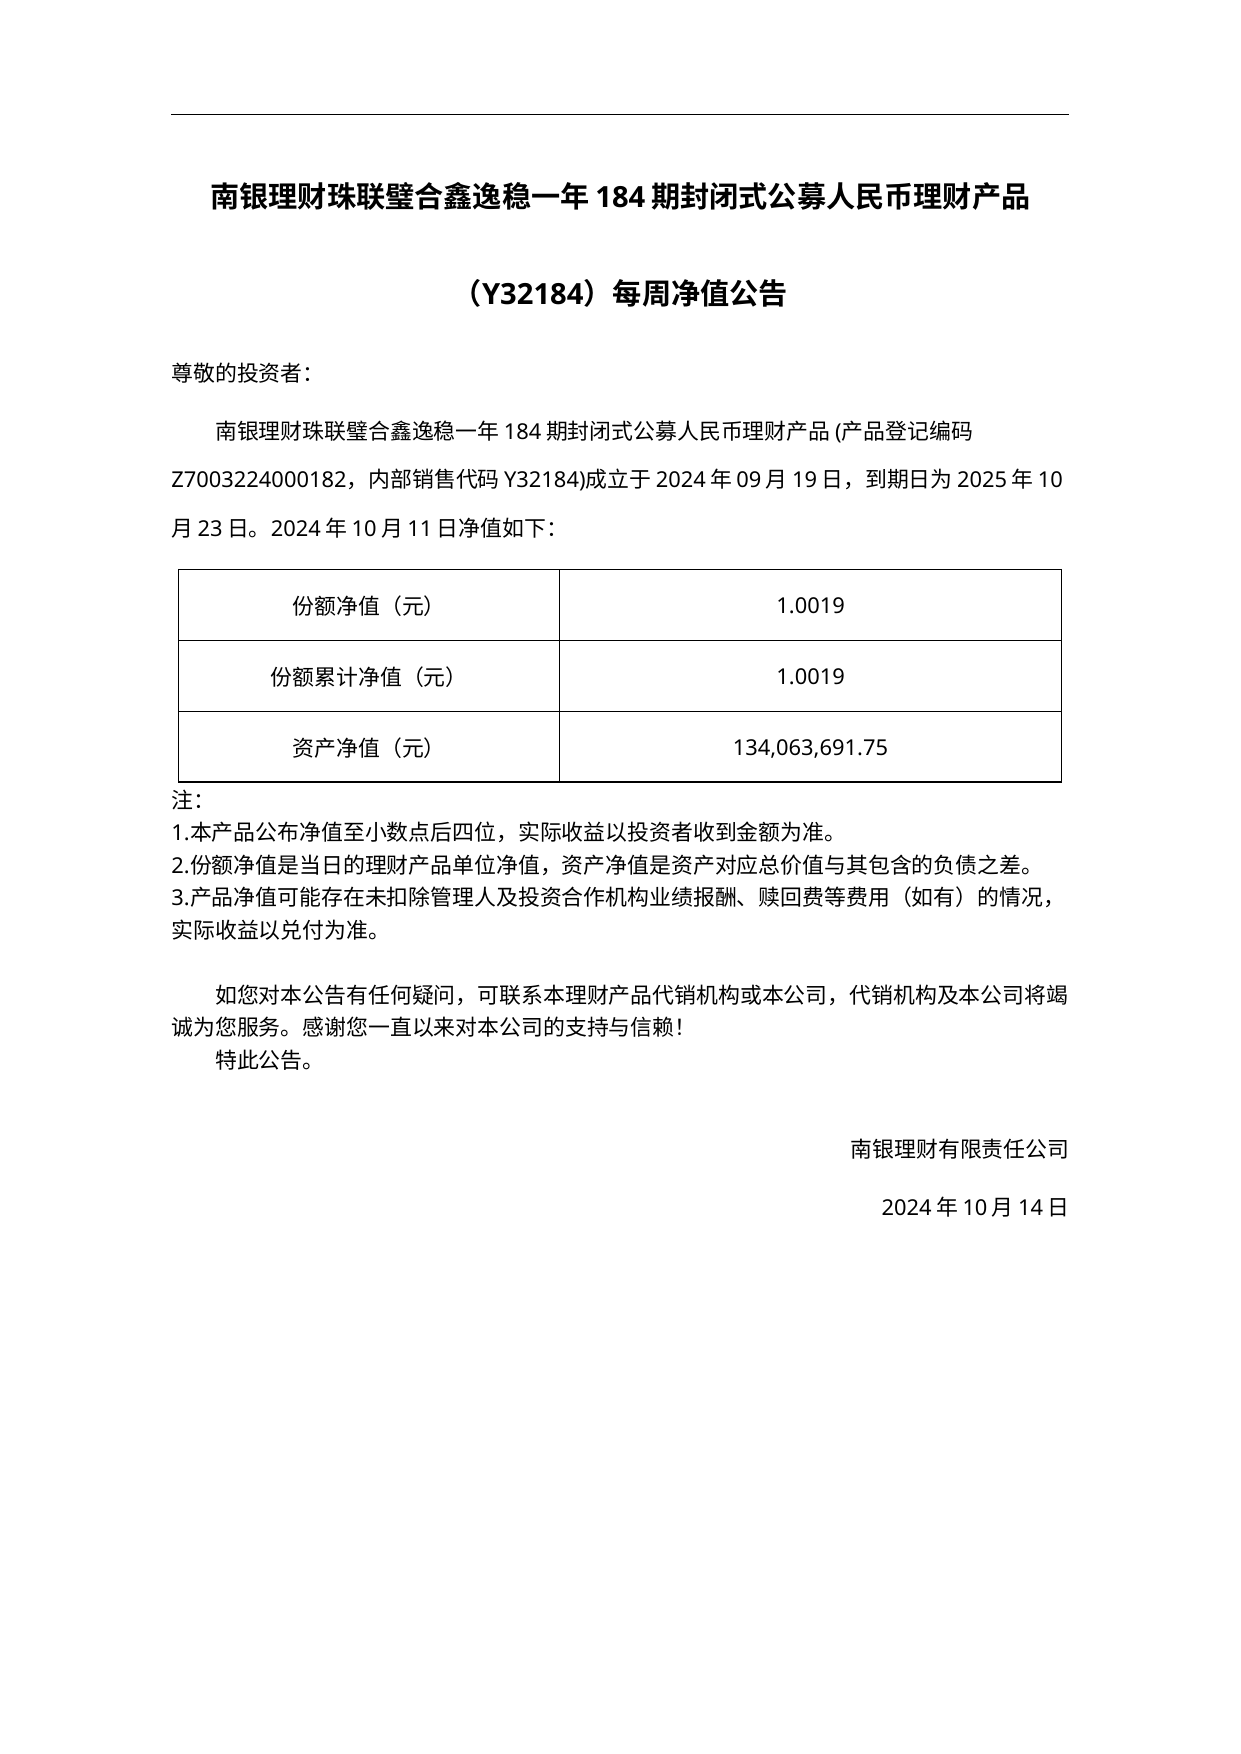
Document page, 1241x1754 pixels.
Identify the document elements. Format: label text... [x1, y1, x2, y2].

table_cell 资产净值（元） [179, 712, 559, 781]
table_cell 1.0019 [560, 641, 1061, 711]
text 3.产品净值可能存在未扣除管理人及投资合作机构业绩报酬、赎回费等费用（如有）的情况，实际收益以兑付为准。 [171, 880, 1069, 945]
text 注： [171, 782, 1069, 815]
text 尊敬的投资者： [171, 355, 1069, 388]
table_header 份额净值（元） [179, 570, 559, 640]
text 南银理财珠联璧合鑫逸稳一年184期封闭式公募人民币理财产品 (产品登记编码Z7003224000182，内部销售代码Y32184)成立于2024年09月19日，到期日为2025年10月23日。2024年10月11日净值如下： [171, 413, 1069, 543]
text 2024年10月14日 [171, 1190, 1069, 1222]
table_cell 134,063,691.75 [560, 712, 1061, 781]
text 2.份额净值是当日的理财产品单位净值，资产净值是资产对应总价值与其包含的负债之差。 [171, 847, 1069, 880]
text 如您对本公告有任何疑问，可联系本理财产品代销机构或本公司，代销机构及本公司将竭诚为您服务。感谢您一直以来对本公司的支持与信赖！ [171, 977, 1069, 1042]
text 南银理财有限责任公司 [171, 1132, 1069, 1164]
table_header 1.0019 [560, 570, 1061, 640]
text 南银理财珠联璧合鑫逸稳一年184期封闭式公募人民币理财产品（Y32184）每周净值公告 [171, 162, 1069, 324]
table_cell 份额累计净值（元） [179, 641, 559, 711]
text 1.本产品公布净值至小数点后四位，实际收益以投资者收到金额为准。 [171, 815, 1069, 847]
text 特此公告。 [171, 1042, 1069, 1075]
